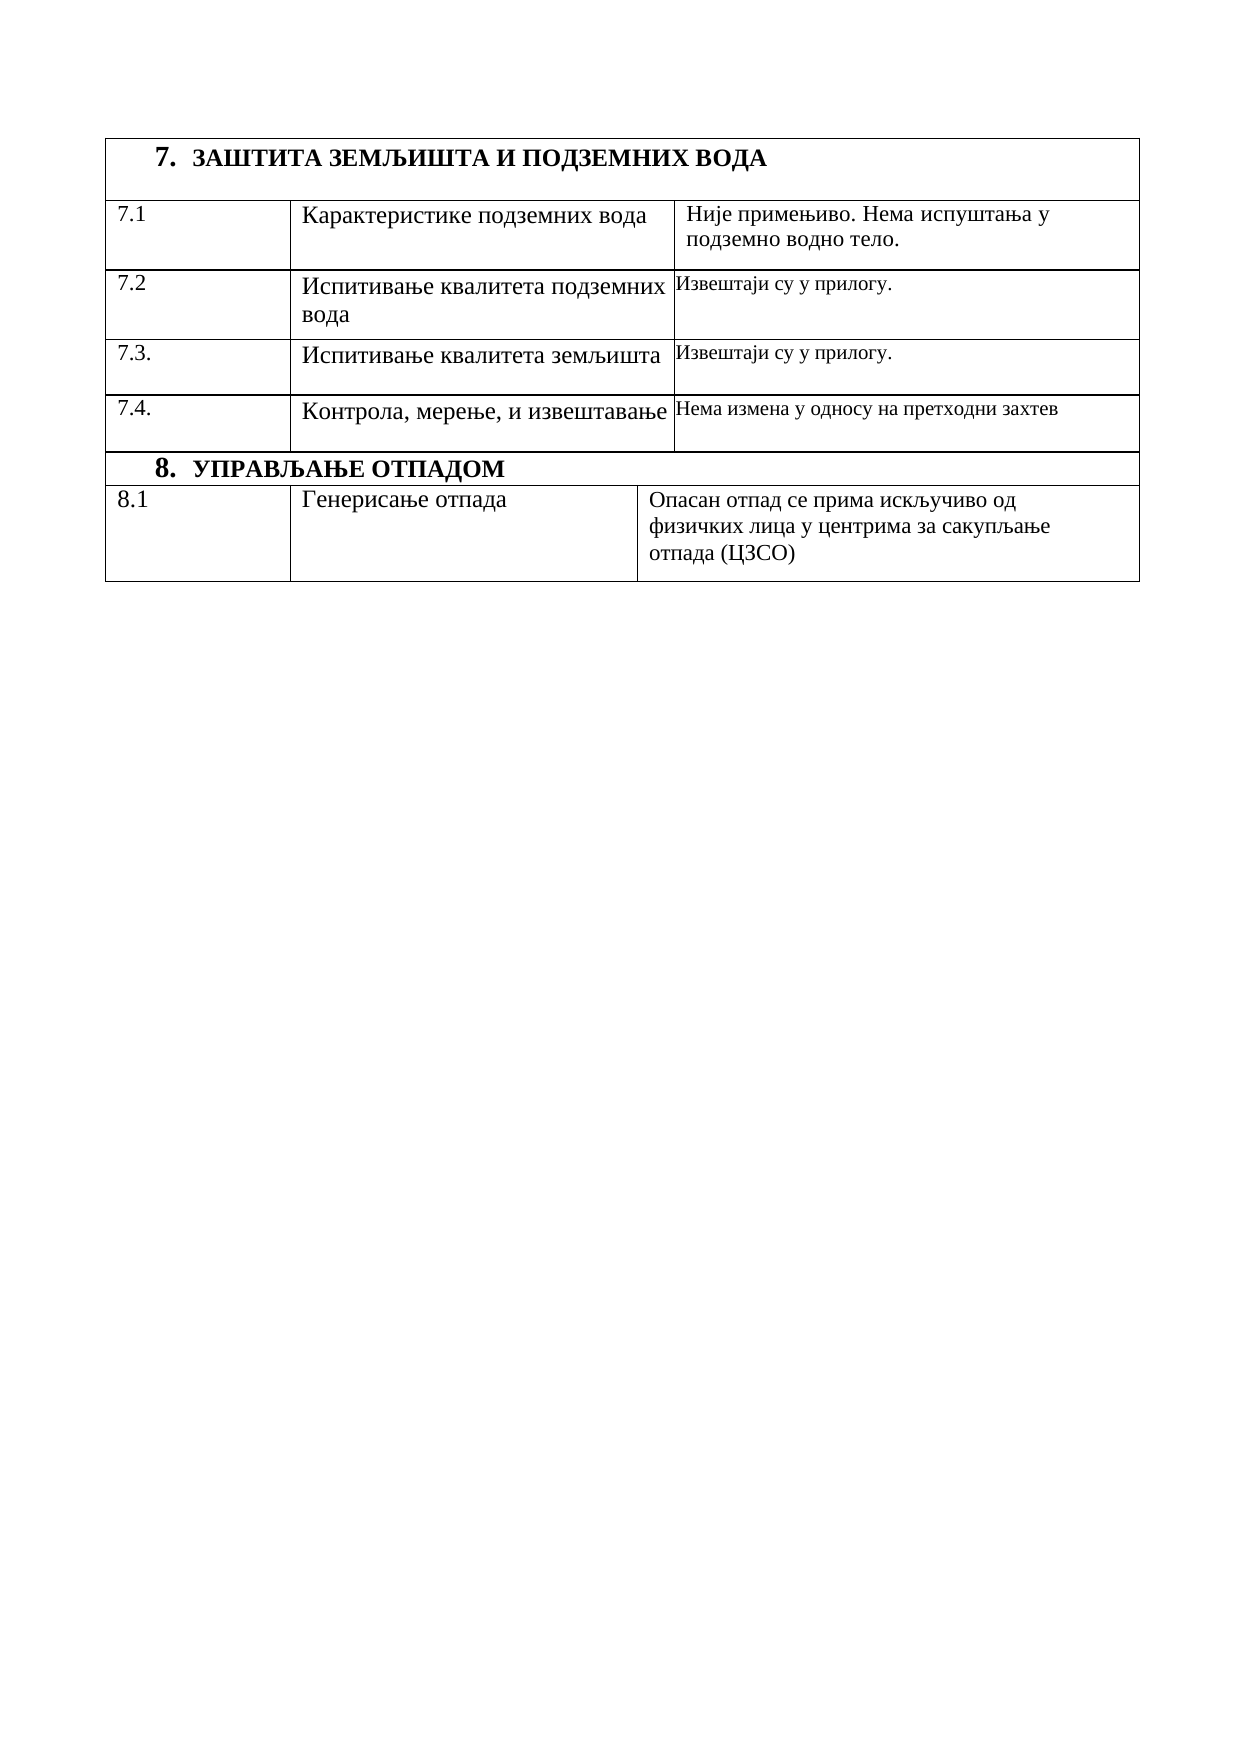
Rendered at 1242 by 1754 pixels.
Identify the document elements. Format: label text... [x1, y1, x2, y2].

table_cell 7.2 [106, 271, 290, 339]
table_cell Нема измена у односу на претходни захтев [675, 396, 1139, 451]
table_cell Опасан отпад се прима искључиво од физичких лица у центрима за сакупљање отпада (ЦЗСО) [638, 486, 1139, 581]
table_cell 8.1 [106, 486, 290, 581]
table_cell 8. УПРАВЉАЊЕ ОТПАДОМ [106, 453, 1139, 485]
table_cell Испитивање квалитета земљишта [291, 340, 674, 394]
table_cell Извештаји су у прилогу. [675, 271, 1139, 339]
table_cell Извештаји су у прилогу. [675, 340, 1139, 394]
table_cell 7.3. [106, 340, 290, 394]
table_cell Није примењиво. Нема испуштања у подземно водно тело. [675, 201, 1139, 269]
table_cell 7.1 [106, 201, 290, 269]
table_cell Карактеристике подземних вода [291, 201, 674, 269]
table_cell 7.4. [106, 396, 290, 451]
table_header 7. ЗАШТИТА ЗЕМЉИШТА И ПОДЗЕМНИХ ВОДА [106, 139, 1139, 200]
table_cell Генерисање отпада [291, 486, 637, 581]
table_cell Контрола, мерење, и извештавање [291, 396, 674, 451]
table_cell Испитивање квалитета подземних вода [291, 271, 674, 339]
